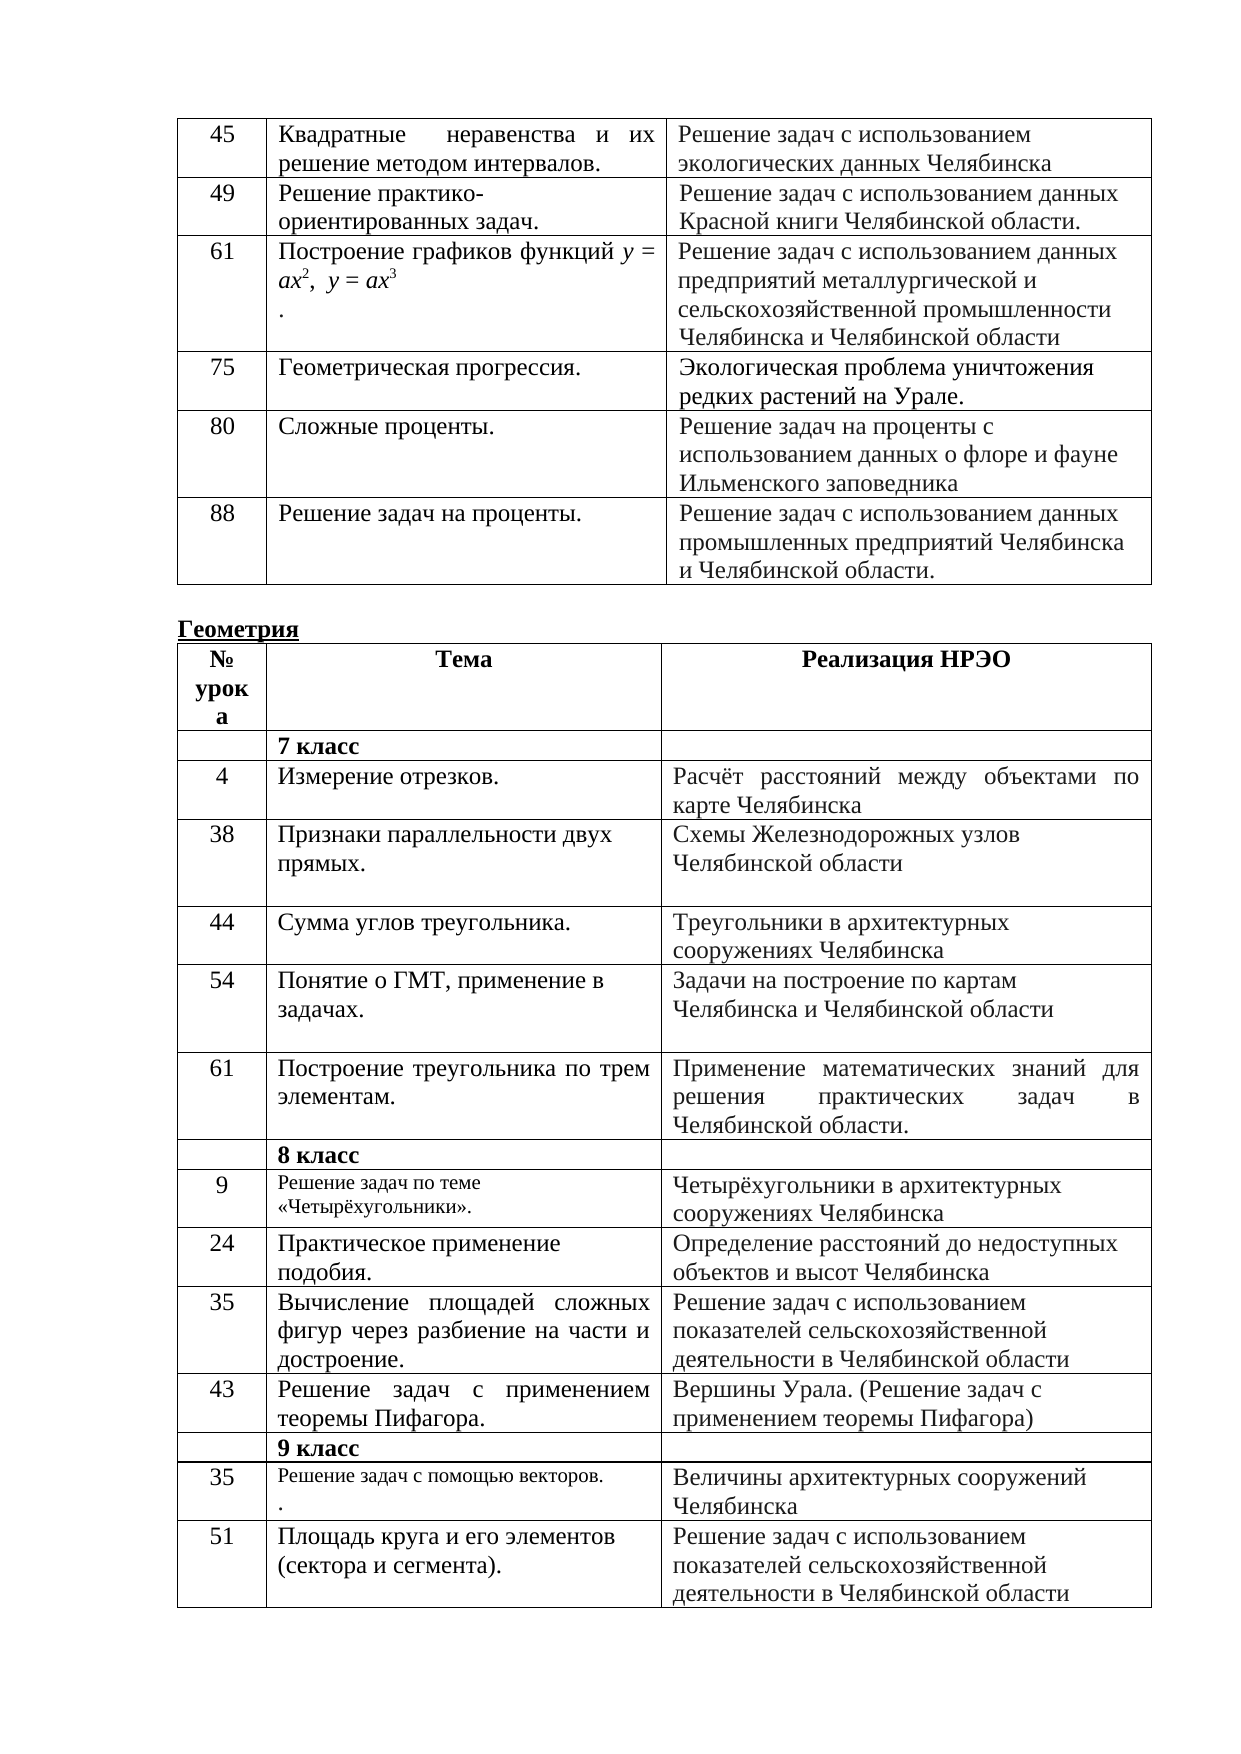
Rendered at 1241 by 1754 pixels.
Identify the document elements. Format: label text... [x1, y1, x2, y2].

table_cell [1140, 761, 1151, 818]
table_cell Решение задач с использованием показателей сельскохозяйственной деятельности в Челябинской области [662, 1521, 1151, 1607]
table_cell Задачи на построение по картам Челябинска и Челябинской области [662, 965, 1151, 1052]
table_cell 43 [178, 1374, 266, 1432]
table_cell Схемы Железнодорожных узлов Челябинской области [662, 820, 1151, 906]
table_cell Решение задач с применением теоремы Пифагора. [267, 1374, 661, 1432]
table_cell 4 [178, 761, 266, 818]
table_cell 44 [178, 907, 266, 964]
table_cell 51 [178, 1521, 266, 1607]
table_cell Сумма углов треугольника. [267, 907, 661, 964]
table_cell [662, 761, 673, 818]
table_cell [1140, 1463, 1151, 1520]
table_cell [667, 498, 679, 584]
table_cell Признаки параллельности двух прямых. [267, 820, 661, 906]
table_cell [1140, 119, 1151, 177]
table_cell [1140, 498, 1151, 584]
table_cell 54 [178, 965, 266, 1052]
table_cell 61 [178, 1053, 266, 1139]
table_cell Сложные проценты. [267, 411, 666, 497]
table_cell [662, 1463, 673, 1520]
table_cell Треугольники в архитектурных сооружениях Челябинска [662, 907, 1151, 964]
table_cell 75 [178, 352, 266, 410]
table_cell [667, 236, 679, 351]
table_cell [662, 731, 1151, 760]
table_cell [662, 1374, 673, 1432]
table_cell [178, 1140, 266, 1169]
table_cell Построение графиков функций y = ax2, y = ax3 . [267, 236, 666, 351]
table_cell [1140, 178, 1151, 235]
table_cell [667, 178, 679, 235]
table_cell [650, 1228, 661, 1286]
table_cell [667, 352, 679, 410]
table_cell 8 класс [267, 1140, 661, 1169]
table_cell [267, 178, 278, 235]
table_cell 45 [178, 119, 266, 177]
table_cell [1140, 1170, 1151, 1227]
table_header Реализация НРЭО [662, 644, 1151, 730]
table_cell 24 [178, 1228, 266, 1286]
list Геометрия [177, 614, 1152, 643]
table_cell Квадратные неравенства и их решение методом интервалов. [267, 119, 666, 177]
table_cell 35 [178, 1463, 266, 1520]
table_cell 9 [178, 1170, 266, 1227]
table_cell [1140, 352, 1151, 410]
table_cell Построение треугольника по трем элементам. [267, 1053, 661, 1139]
table_cell 7 класс [267, 731, 661, 760]
table_cell [178, 731, 266, 760]
table_cell Решение задач с помощью векторов. . [267, 1463, 661, 1520]
table_cell [662, 1140, 1151, 1169]
table_cell [662, 1433, 1151, 1461]
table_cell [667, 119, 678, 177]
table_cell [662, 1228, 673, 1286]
table_cell 35 [178, 1287, 266, 1373]
table_cell Решение задач по теме «Четырёхугольники». [267, 1170, 661, 1227]
table_cell Решение задач с использованием показателей сельскохозяйственной деятельности в Челябинской области [662, 1287, 1151, 1373]
table_cell 88 [178, 498, 266, 584]
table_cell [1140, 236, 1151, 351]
table_header Тема [267, 644, 661, 730]
table_cell Площадь круга и его элементов (сектора и сегмента). [267, 1521, 661, 1607]
table_cell Решение задач на проценты. [267, 498, 666, 584]
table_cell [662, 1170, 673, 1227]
table_cell 49 [178, 178, 266, 235]
table_cell Вычисление площадей сложных фигур через разбиение на части и достроение. [267, 1287, 661, 1373]
table_cell Применение математических знаний для решения практических задач в Челябинской области. [662, 1053, 1151, 1139]
table_cell Понятие о ГМТ, применение в задачах. [267, 965, 661, 1052]
table_cell [178, 1433, 266, 1461]
table_cell Геометрическая прогрессия. [267, 352, 666, 410]
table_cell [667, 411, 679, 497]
table_cell 9 класс [267, 1433, 661, 1461]
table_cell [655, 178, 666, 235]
table_cell 38 [178, 820, 266, 906]
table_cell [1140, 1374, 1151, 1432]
table_header № урока [178, 644, 266, 730]
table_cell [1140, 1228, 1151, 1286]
table_cell 80 [178, 411, 266, 497]
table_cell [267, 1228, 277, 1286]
table_cell 61 [178, 236, 266, 351]
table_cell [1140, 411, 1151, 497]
